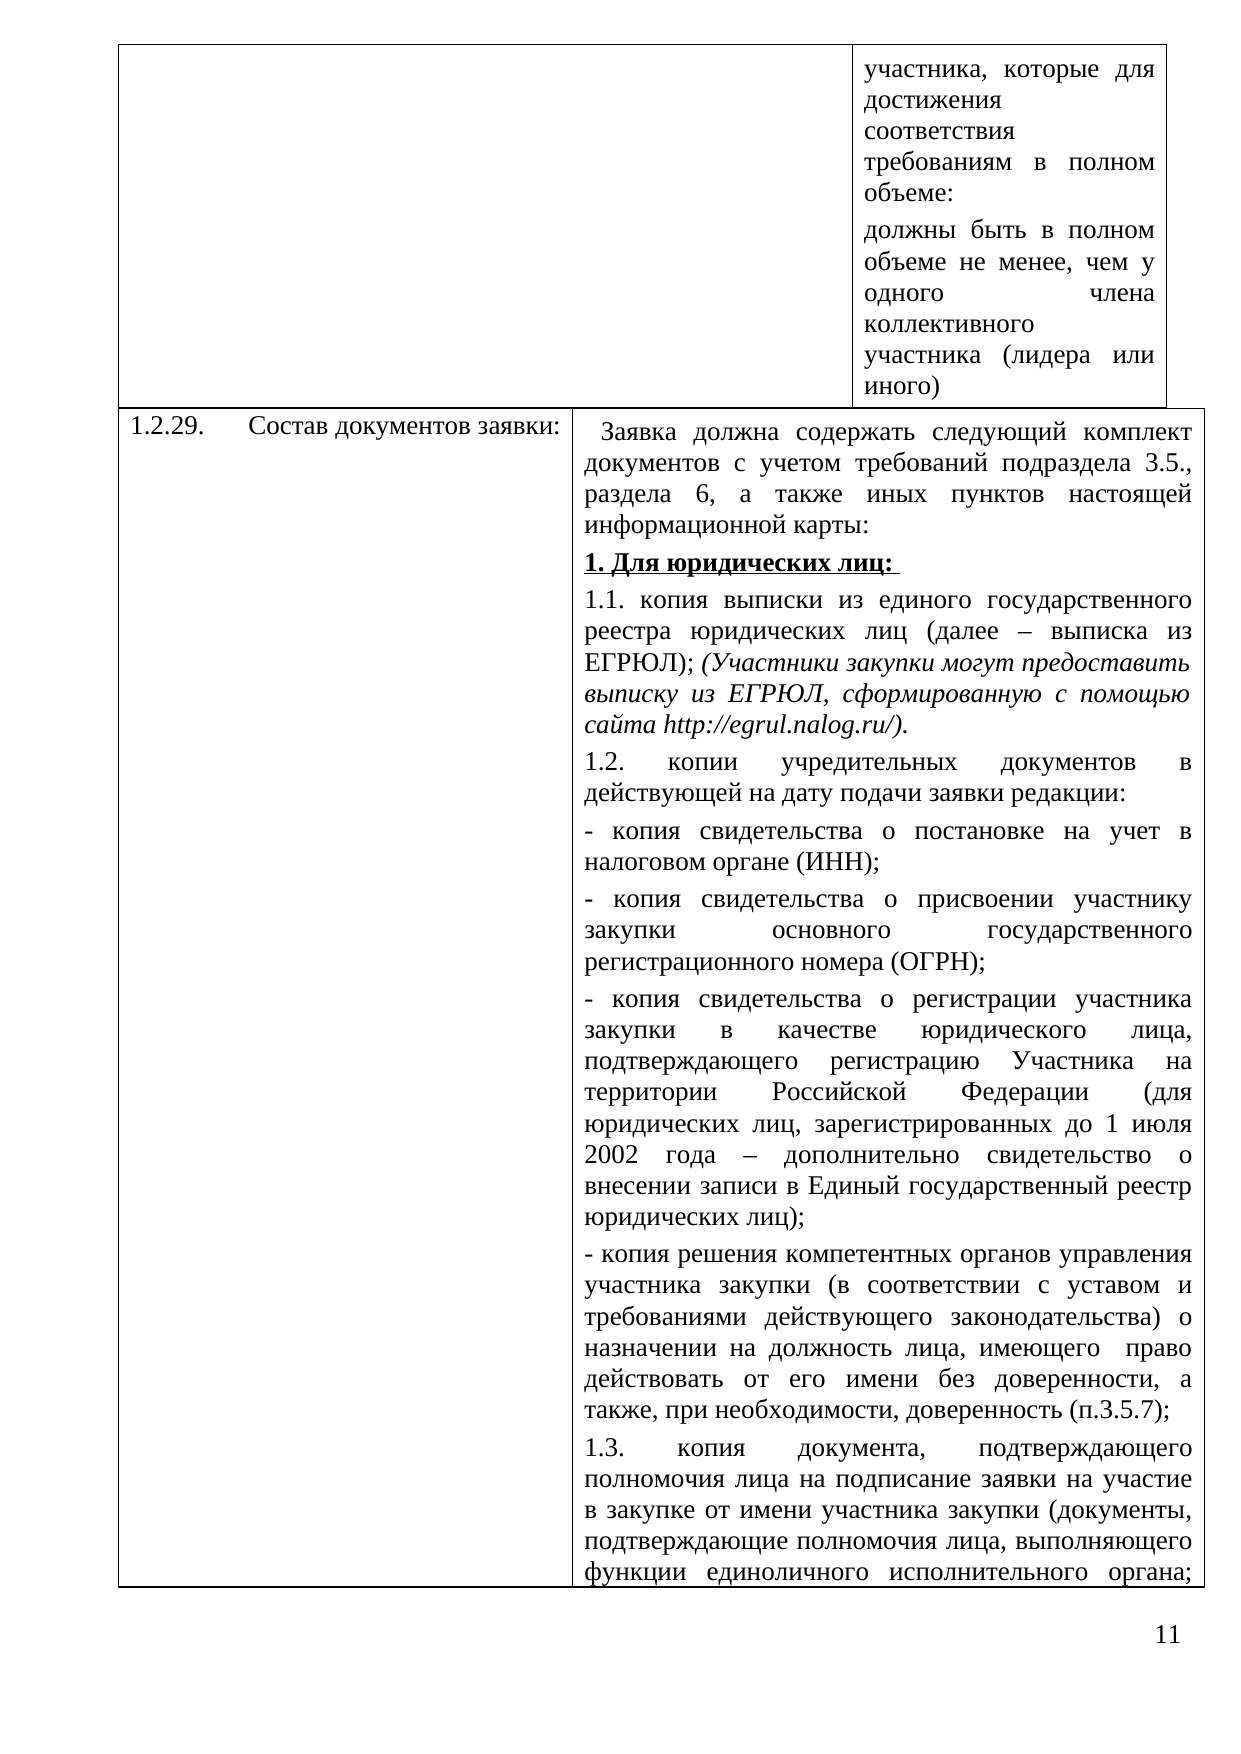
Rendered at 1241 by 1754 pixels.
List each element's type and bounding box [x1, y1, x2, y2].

table_cell [853, 45, 1166, 407]
table_header [573, 409, 1204, 1586]
table_cell [119, 45, 852, 407]
table_header [119, 409, 572, 1586]
